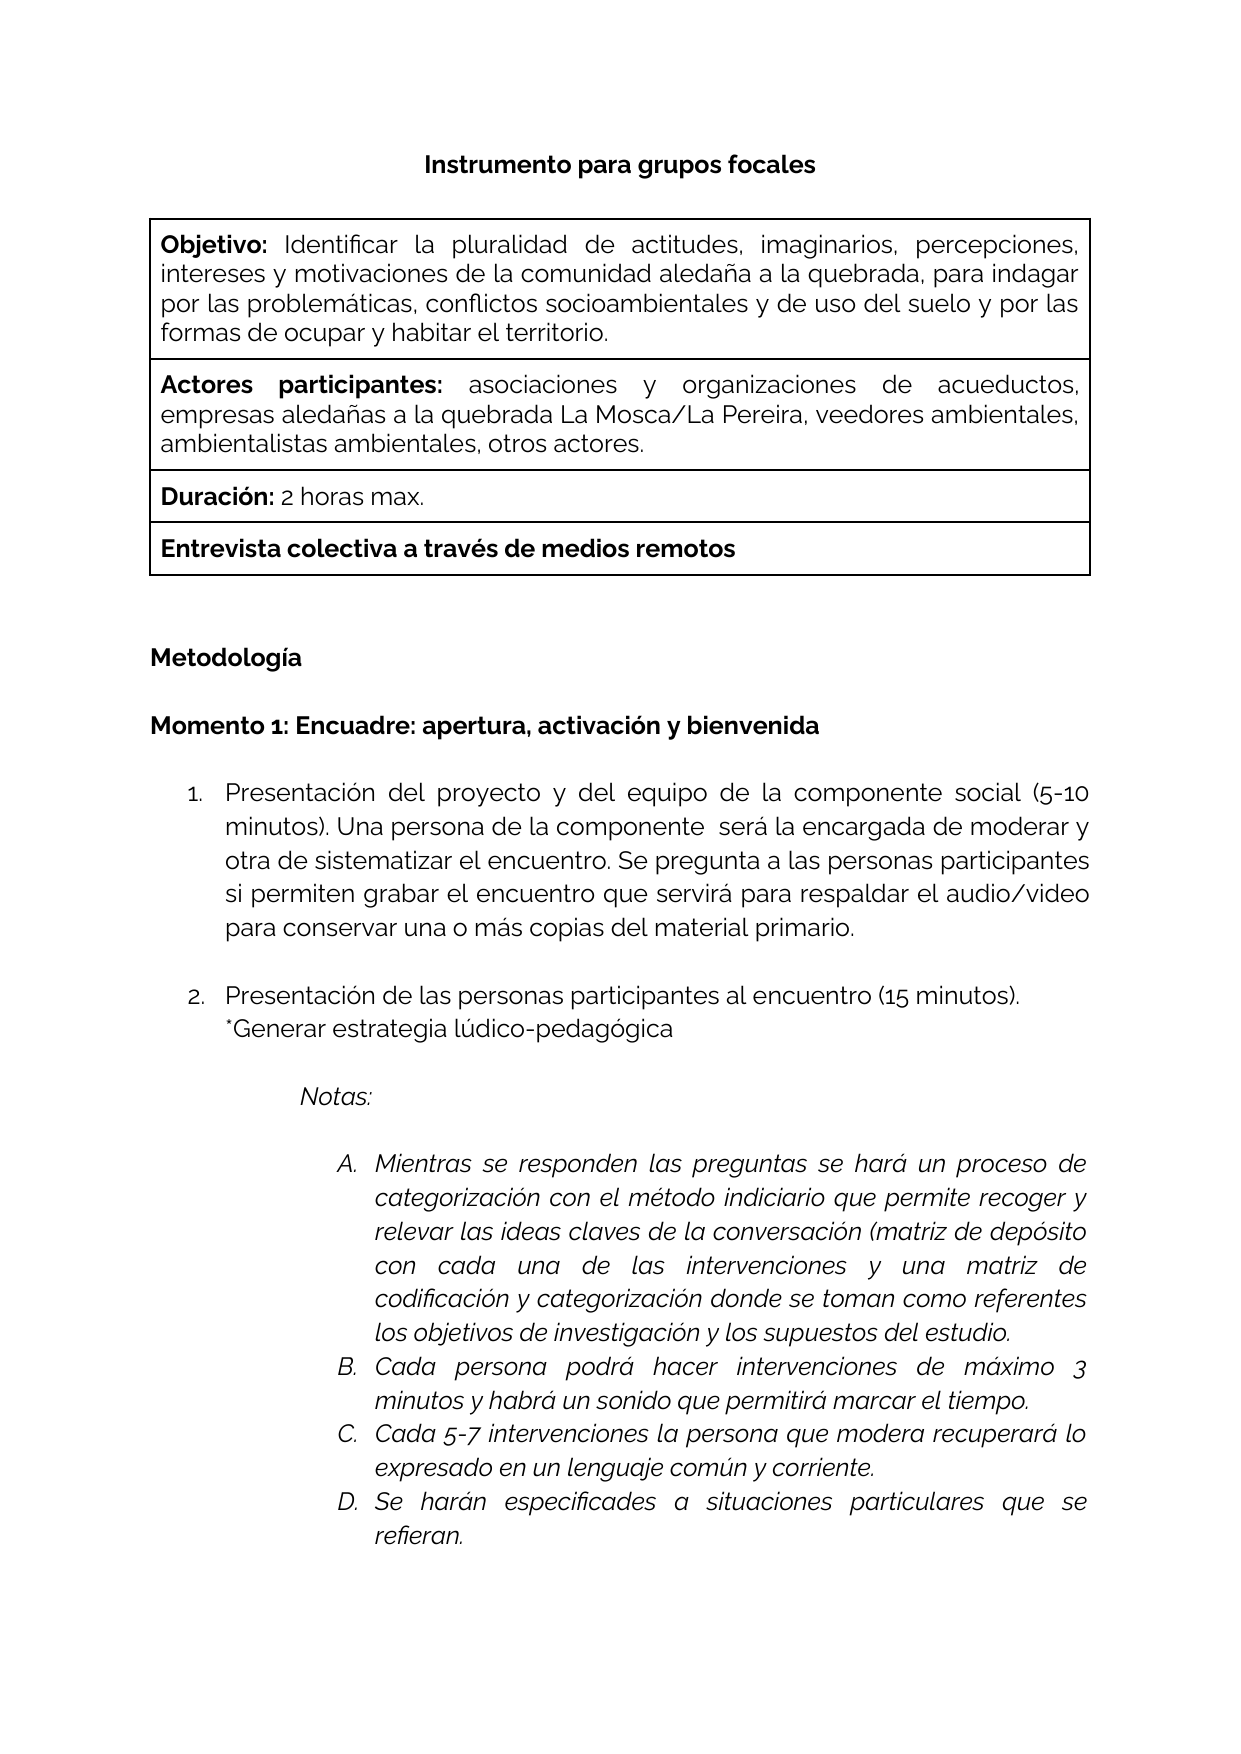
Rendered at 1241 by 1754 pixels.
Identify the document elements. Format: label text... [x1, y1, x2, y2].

table_cell Entrevista colectiva a través de medios remotos [151, 523, 1089, 573]
text Notas: [300, 1082, 1090, 1111]
list Presentación de las personas participantes al encuentro (15 minutos). [187, 981, 1090, 1010]
table_cell Actores participantes: asociaciones y organizaciones de acueductos, empresas aledañas a la quebrada La Mosca/La Pereira, veedores ambientales, ambientalistas ambientales, otros actores. [151, 360, 1089, 469]
list Presentación del proyecto y del equipo de la componente social (5-10 minutos). Una persona de la componente será la encargada de moderar y otra de sistematizar el encuentro. Se pregunta a las personas participantes si permiten grabar el encuentro que servirá para respaldar el audio/video para conservar una o más copias del material primario. [187, 778, 1090, 942]
text *Generar estrategia lúdico-pedagógica [225, 1014, 1090, 1044]
table_header Objetivo: Identificar la pluralidad de actitudes, imaginarios, percepciones, intereses y motivaciones de la comunidad aledaña a la quebrada, para indagar por las problemáticas, conflictos socioambientales y de uso del suelo y por las formas de ocupar y habitar el territorio. [151, 220, 1089, 358]
list Cada 5-7 intervenciones la persona que modera recuperará lo expresado en un lenguaje común y corriente. [337, 1419, 1090, 1482]
text Instrumento para grupos focales [150, 150, 1090, 179]
table_cell Duración: 2 horas max. [151, 471, 1089, 521]
text Momento 1: Encuadre: apertura, activación y bienvenida [150, 711, 1090, 740]
list Cada persona podrá hacer intervenciones de máximo 3 minutos y habrá un sonido que permitirá marcar el tiempo. [337, 1352, 1090, 1415]
text Metodología [150, 643, 1090, 672]
list Se harán especificades a situaciones particulares que se refieran. [337, 1487, 1090, 1550]
list Mientras se responden las preguntas se hará un proceso de categorización con el método indiciario que permite recoger y relevar las ideas claves de la conversación (matriz de depósito con cada una de las intervenciones y una matriz de codificación y categorización donde se toman como referentes los objetivos de investigación y los supuestos del estudio. [337, 1149, 1090, 1347]
